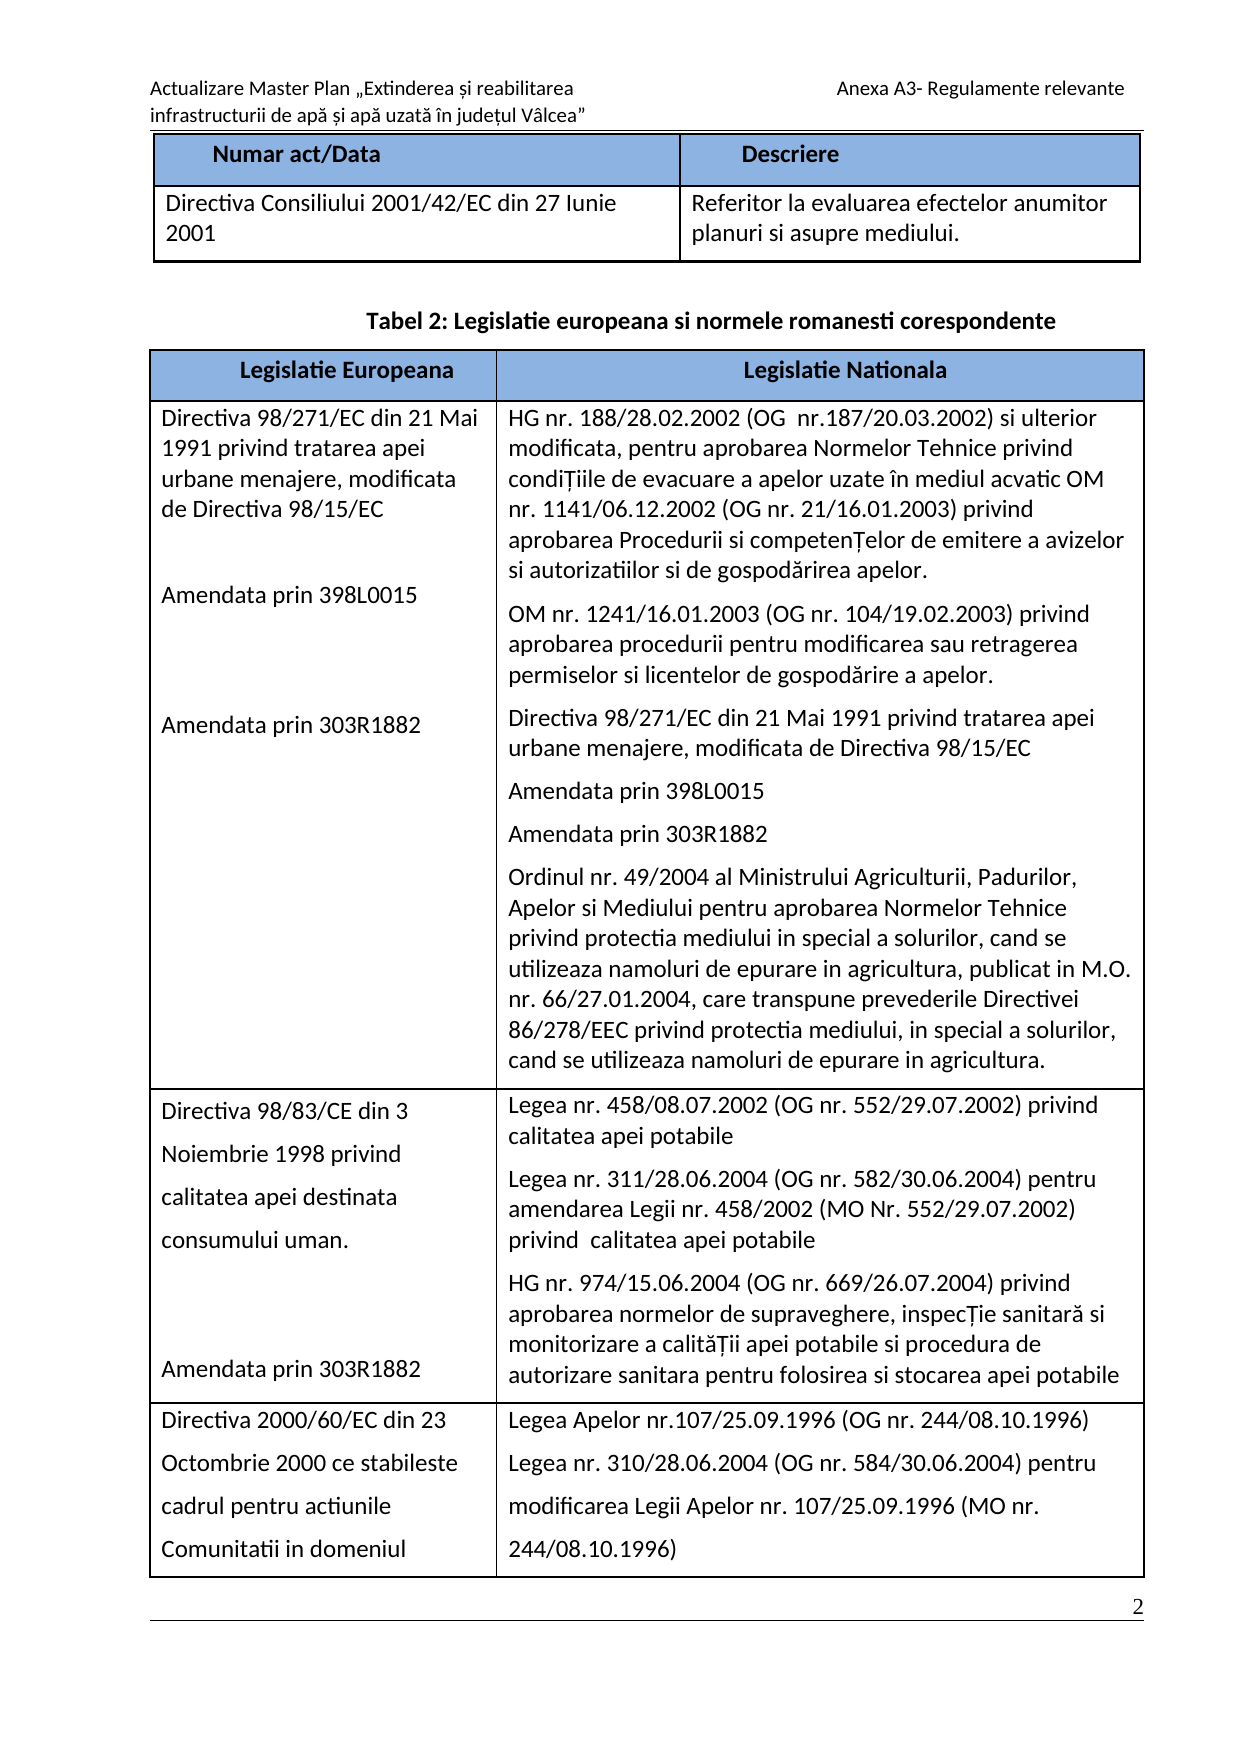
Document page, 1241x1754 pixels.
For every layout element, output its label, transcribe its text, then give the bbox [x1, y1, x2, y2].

table_cell Referitor la evaluarea efectelor anumitor planuri si asupre mediului. [681, 187, 1139, 260]
table_cell HG nr. 188/28.02.2002 (OG nr.187/20.03.2002) si ulterior modificata, pentru aprobarea Normelor Tehnice privind condiȚiile de evacuare a apelor uzate în mediul acvatic OM nr. 1141/06.12.2002 (OG nr. 21/16.01.2003) privind aprobarea Procedurii si competenȚelor de emitere a avizelor si autorizatiilor si de gospodărirea apelor. OM nr. 1241/16.01.2003 (OG nr. 104/19.02.2003) privind aprobarea procedurii pentru modificarea sau retragerea permiselor si licentelor de gospodărire a apelor. Directiva 98/271/EC din 21 Mai 1991 privind tratarea apei urbane menajere, modificata de Directiva 98/15/EC Amendata prin 398L0015 Amendata prin 303R1882 Ordinul nr. 49/2004 al Ministrului Agriculturii, Padurilor, Apelor si Mediului pentru aprobarea Normelor Tehnice privind protectia mediului in special a solurilor, cand se utilizeaza namoluri de epurare in agricultura, publicat in M.O. nr. 66/27.01.2004, care transpune prevederile Directivei 86/278/EEC privind protectia mediului, in special a solurilor, cand se utilizeaza namoluri de epurare in agricultura. [497, 402, 1143, 1087]
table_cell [497, 1404, 1143, 1576]
table_cell Directiva Consiliului 2001/42/EC din 27 Iunie 2001 [155, 187, 679, 260]
table_header Legislatie Europeana [151, 351, 496, 400]
table_header Legislatie Nationala [497, 351, 1143, 400]
table_header Numar act/Data [155, 135, 679, 185]
table_cell Legea nr. 458/08.07.2002 (OG nr. 552/29.07.2002) privind calitatea apei potabile Legea nr. 311/28.06.2004 (OG nr. 582/30.06.2004) pentru amendarea Legii nr. 458/2002 (MO Nr. 552/29.07.2002) privind calitatea apei potabile HG nr. 974/15.06.2004 (OG nr. 669/26.07.2004) privind aprobarea normelor de supraveghere, inspecȚie sanitară si monitorizare a calităȚii apei potabile si procedura de autorizare sanitara pentru folosirea si stocarea apei potabile [497, 1090, 1143, 1402]
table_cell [151, 1404, 496, 1576]
table_cell Directiva 98/83/CE din 3 Noiembrie 1998 privind calitatea apei destinata consumului uman. Amendata prin 303R1882 [151, 1090, 496, 1402]
text Tabel 2: Legislatie europeana si normele romanesti corespondente [366, 305, 1144, 336]
table_cell Directiva 98/271/EC din 21 Mai 1991 privind tratarea apei urbane menajere, modificata de Directiva 98/15/EC Amendata prin 398L0015 Amendata prin 303R1882 [151, 402, 496, 1087]
table_header Descriere [681, 135, 1139, 185]
